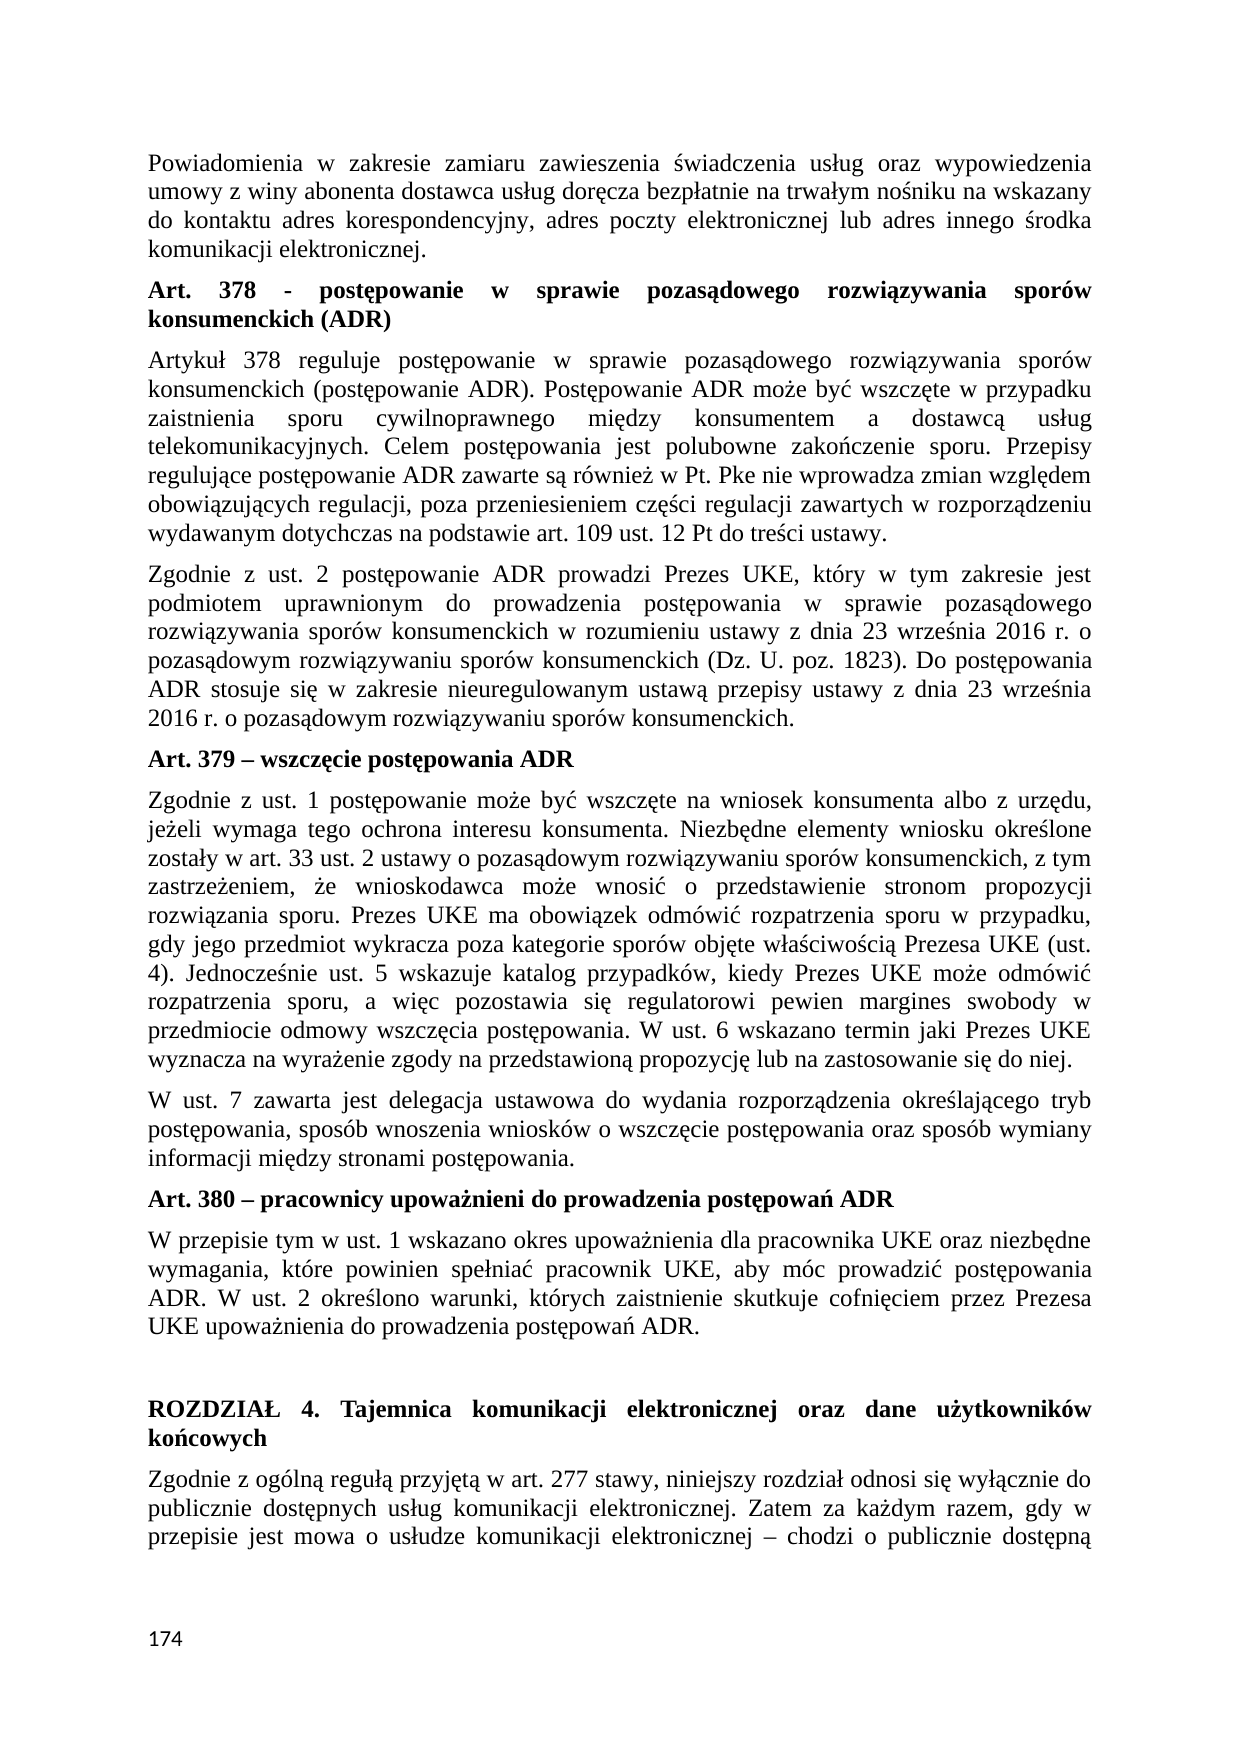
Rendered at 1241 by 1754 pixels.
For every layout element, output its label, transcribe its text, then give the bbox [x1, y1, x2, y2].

text Zgodnie z ust. 1 postępowanie może być wszczęte na wniosek konsumenta albo z urzędu, jeżeli wymaga tego ochrona interesu konsumenta. Niezbędne elementy wniosku określone zostały w art. 33 ust. 2 ustawy o pozasądowym rozwiązywaniu sporów konsumenckich, z tym zastrzeżeniem, że wnioskodawca może wnosić o przedstawienie stronom propozycji rozwiązania sporu. Prezes UKE ma obowiązek odmówić rozpatrzenia sporu w przypadku, gdy jego przedmiot wykracza poza kategorie sporów objęte właściwością Prezesa UKE (ust. 4). Jednocześnie ust. 5 wskazuje katalog przypadków, kiedy Prezes UKE może odmówić rozpatrzenia sporu, a więc pozostawia się regulatorowi pewien margines swobody w przedmiocie odmowy wszczęcia postępowania. W ust. 6 wskazano termin jaki Prezes UKE wyznacza na wyrażenie zgody na przedstawioną propozycję lub na zastosowanie się do niej. [148, 785, 1093, 1073]
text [148, 1464, 1093, 1550]
text Powiadomienia w zakresie zamiaru zawieszenia świadczenia usług oraz wypowiedzenia umowy z winy abonenta dostawca usług doręcza bezpłatnie na trwałym nośniku na wskazany do kontaktu adres korespondencyjny, adres poczty elektronicznej lub adres innego środka komunikacji elektronicznej. [148, 148, 1093, 263]
text Art. 378 - postępowanie w sprawie pozasądowego rozwiązywania sporów konsumenckich (ADR) [148, 275, 1093, 333]
text Zgodnie z ust. 2 postępowanie ADR prowadzi Prezes UKE, który w tym zakresie jest podmiotem uprawnionym do prowadzenia postępowania w sprawie pozasądowego rozwiązywania sporów konsumenckich w rozumieniu ustawy z dnia 23 września 2016 r. o pozasądowym rozwiązywaniu sporów konsumenckich (Dz. U. poz. 1823). Do postępowania ADR stosuje się w zakresie nieuregulowanym ustawą przepisy ustawy z dnia 23 września 2016 r. o pozasądowym rozwiązywaniu sporów konsumenckich. [148, 559, 1093, 731]
text Art. 379 – wszczęcie postępowania ADR [148, 744, 1093, 773]
text Artykuł 378 reguluje postępowanie w sprawie pozasądowego rozwiązywania sporów konsumenckich (postępowanie ADR). Postępowanie ADR może być wszczęte w przypadku zaistnienia sporu cywilnoprawnego między konsumentem a dostawcą usług telekomunikacyjnych. Celem postępowania jest polubowne zakończenie sporu. Przepisy regulujące postępowanie ADR zawarte są również w Pt. Pke nie wprowadza zmian względem obowiązujących regulacji, poza przeniesieniem części regulacji zawartych w rozporządzeniu wydawanym dotychczas na podstawie art. 109 ust. 12 Pt do treści ustawy. [148, 345, 1093, 546]
text ROZDZIAŁ 4. Tajemnica komunikacji elektronicznej oraz dane użytkowników końcowych [148, 1394, 1093, 1451]
text W przepisie tym w ust. 1 wskazano okres upoważnienia dla pracownika UKE oraz niezbędne wymagania, które powinien spełniać pracownik UKE, aby móc prowadzić postępowania ADR. W ust. 2 określono warunki, których zaistnienie skutkuje cofnięciem przez Prezesa UKE upoważnienia do prowadzenia postępowań ADR. [148, 1225, 1093, 1340]
text W ust. 7 zawarta jest delegacja ustawowa do wydania rozporządzenia określającego tryb postępowania, sposób wnoszenia wniosków o wszczęcie postępowania oraz sposób wymiany informacji między stronami postępowania. [148, 1085, 1093, 1171]
text Art. 380 – pracownicy upoważnieni do prowadzenia postępowań ADR [148, 1184, 1093, 1213]
